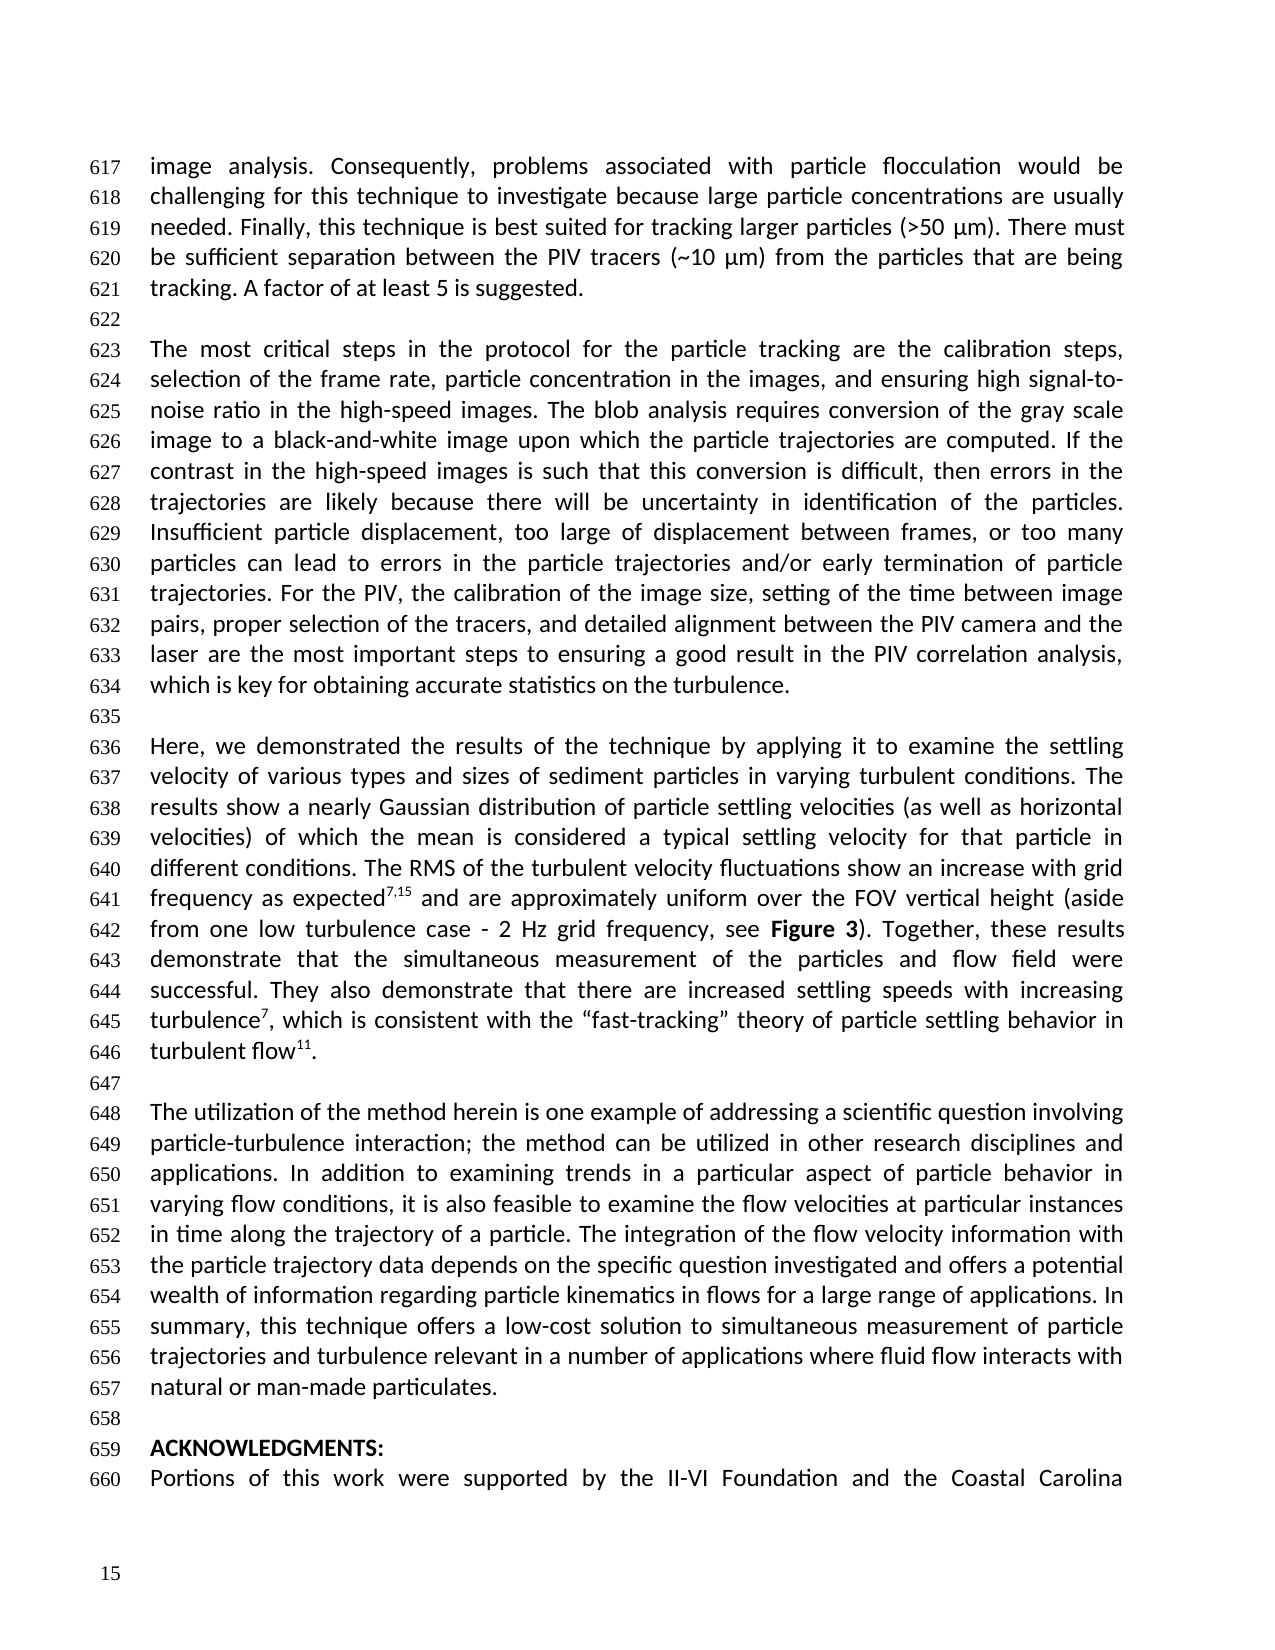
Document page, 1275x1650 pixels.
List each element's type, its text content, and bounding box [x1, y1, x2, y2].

text The most critical steps in the protocol for the particle tracking are the calibration steps, selection of the frame rate, particle concentration in the images, and ensuring high signal-to-noise ratio in the high-speed images. The blob analysis requires conversion of the gray scale image to a black-and-white image upon which the particle trajectories are computed. If the contrast in the high-speed images is such that this conversion is difficult, then errors in the trajectories are likely because there will be uncertainty in identification of the particles. Insufficient particle displacement, too large of displacement between frames, or too many particles can lead to errors in the particle trajectories and/or early termination of particle trajectories. For the PIV, the calibration of the image size, setting of the time between image pairs, proper selection of the tracers, and detailed alignment between the PIV camera and the laser are the most important steps to ensuring a good result in the PIV correlation analysis, which is key for obtaining accurate statistics on the turbulence. [150, 333, 1125, 699]
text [150, 1462, 1125, 1493]
text The utilization of the method herein is one example of addressing a scientific question involving particle-turbulence interaction; the method can be utilized in other research disciplines and applications. In addition to examining trends in a particular aspect of particle behavior in varying flow conditions, it is also feasible to examine the flow velocities at particular instances in time along the trajectory of a particle. The integration of the flow velocity information with the particle trajectory data depends on the specific question investigated and offers a potential wealth of information regarding particle kinematics in flows for a large range of applications. In summary, this technique offers a low-cost solution to simultaneous measurement of particle trajectories and turbulence relevant in a number of applications where fluid flow interacts with natural or man-made particulates. [150, 1096, 1125, 1401]
text Here, we demonstrated the results of the technique by applying it to examine the settling velocity of various types and sizes of sediment particles in varying turbulent conditions. The results show a nearly Gaussian distribution of particle settling velocities (as well as horizontal velocities) of which the mean is considered a typical settling velocity for that particle in different conditions. The RMS of the turbulent velocity fluctuations show an increase with grid frequency as expected7,15 and are approximately uniform over the FOV vertical height (aside from one low turbulence case - 2 Hz grid frequency, see Figure 3). Together, these results demonstrate that the simultaneous measurement of the particles and flow field were successful. They also demonstrate that there are increased settling speeds with increasing turbulence7, which is consistent with the “fast-tracking” theory of particle settling behavior in turbulent flow11. [150, 730, 1125, 1066]
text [150, 150, 1125, 303]
text ACKNOWLEDGMENTS: [150, 1432, 1125, 1462]
